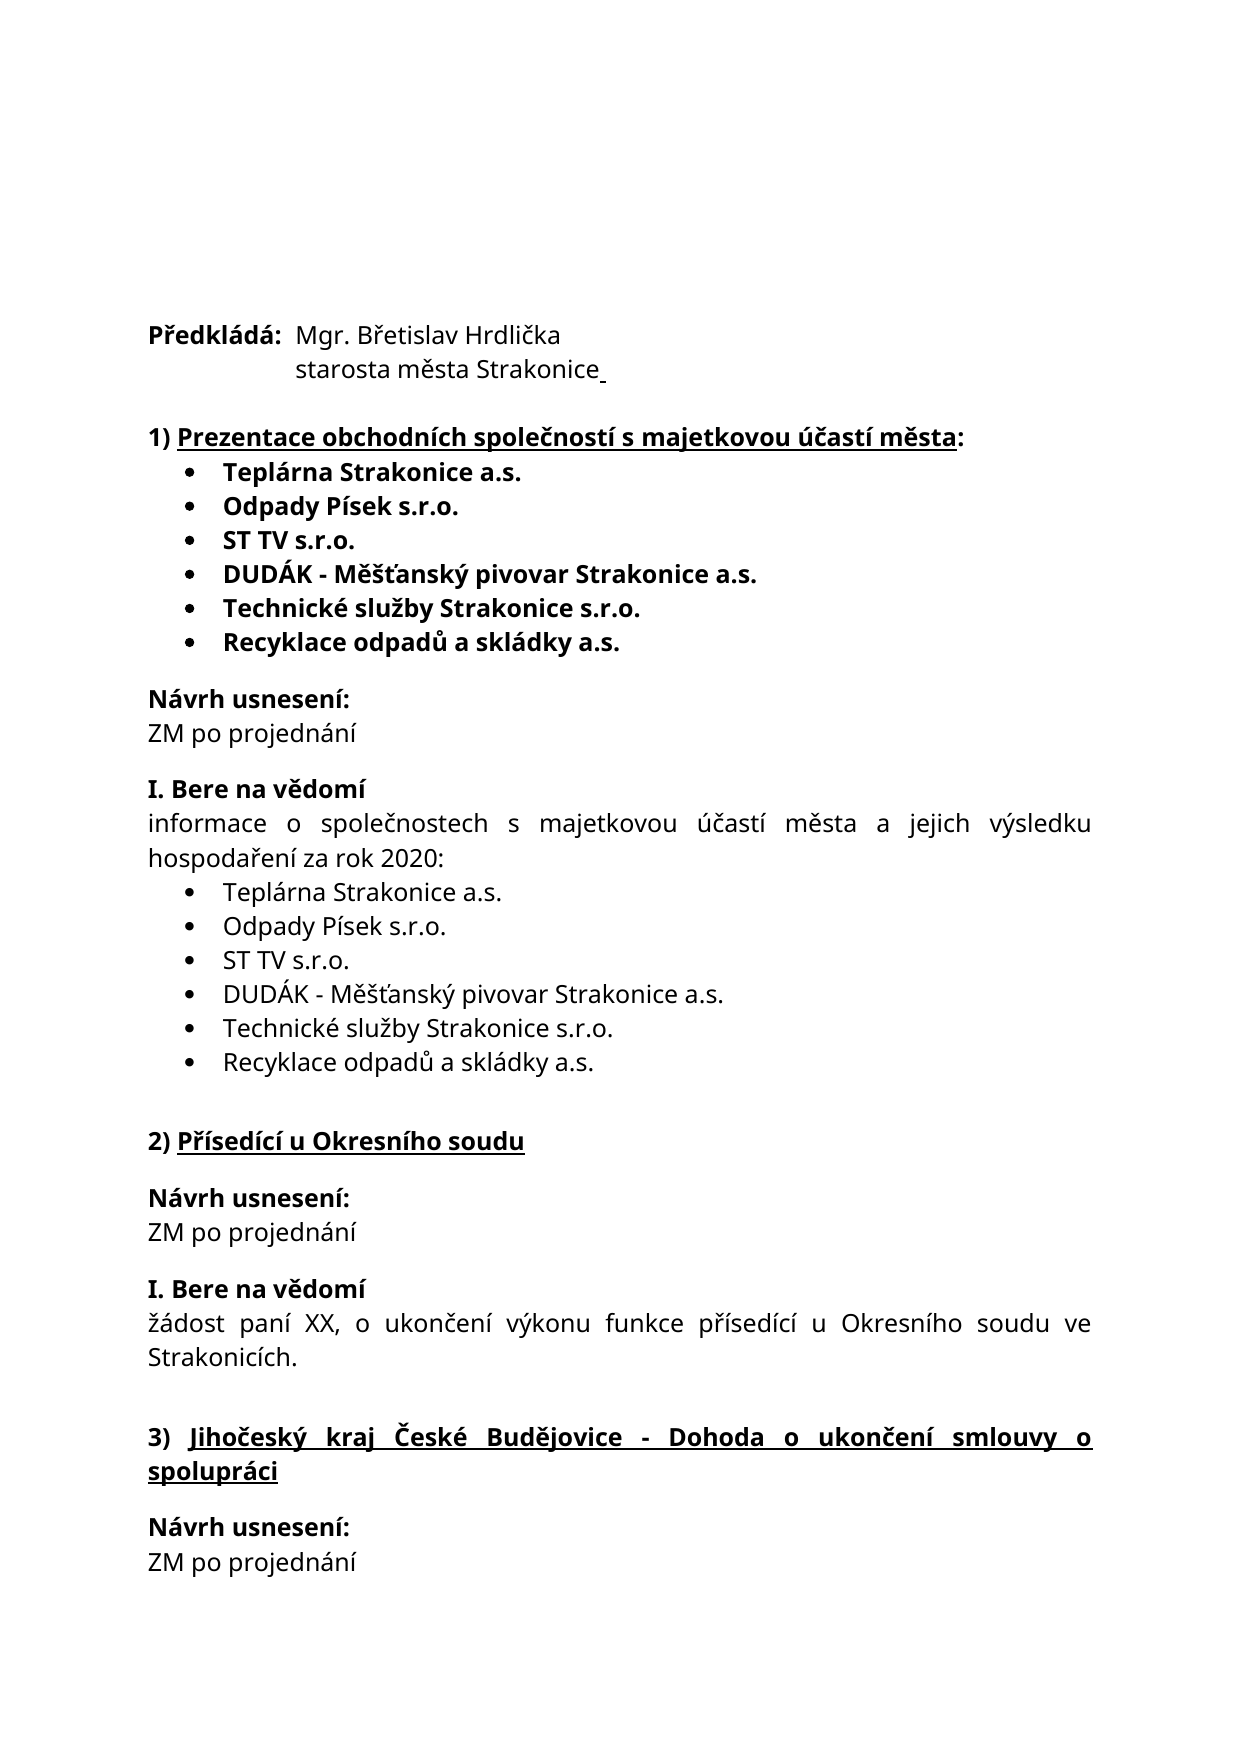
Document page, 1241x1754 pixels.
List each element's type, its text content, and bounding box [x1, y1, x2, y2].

text Návrh usnesení: [148, 681, 1093, 715]
list ST TV s.r.o. [185, 942, 1093, 976]
text ZM po projednání [148, 1544, 1093, 1578]
list ST TV s.r.o. [185, 522, 1093, 556]
list Odpady Písek s.r.o. [185, 488, 1093, 522]
list Odpady Písek s.r.o. [185, 908, 1093, 942]
text Návrh usnesení: [148, 1181, 1093, 1215]
list Recyklace odpadů a skládky a.s. [185, 1044, 1093, 1079]
list Recyklace odpadů a skládky a.s. [185, 624, 1093, 658]
list DUDÁK - Měšťanský pivovar Strakonice a.s. [185, 556, 1093, 590]
text Předkládá: Mgr. Břetislav Hrdlička [148, 318, 1093, 352]
subtitle I. Bere na vědomí [148, 1272, 1093, 1306]
text Návrh usnesení: [148, 1510, 1093, 1544]
list Technické služby Strakonice s.r.o. [185, 590, 1093, 624]
list Teplárna Strakonice a.s. [185, 874, 1093, 908]
text žádost paní XX, o ukončení výkonu funkce přísedící u Okresního soudu ve Strakonicích. [148, 1306, 1093, 1374]
text informace o společnostech s majetkovou účastí města a jejich výsledku hospodaření za rok 2020: [148, 806, 1093, 874]
text 1) Prezentace obchodních společností s majetkovou účastí města: [148, 420, 1093, 454]
text ZM po projednání [148, 1215, 1093, 1249]
text ZM po projednání [148, 715, 1093, 749]
text 2) Přísedící u Okresního soudu [148, 1124, 1093, 1158]
text I. Bere na vědomí [148, 772, 1093, 806]
text 3) Jihočeský kraj České Budějovice - Dohoda o ukončení smlouvy o spolupráci [148, 1419, 1093, 1487]
list Teplárna Strakonice a.s. [185, 454, 1093, 488]
list Technické služby Strakonice s.r.o. [185, 1011, 1093, 1044]
text starosta města Strakonice [148, 352, 1093, 386]
list DUDÁK - Měšťanský pivovar Strakonice a.s. [185, 976, 1093, 1011]
